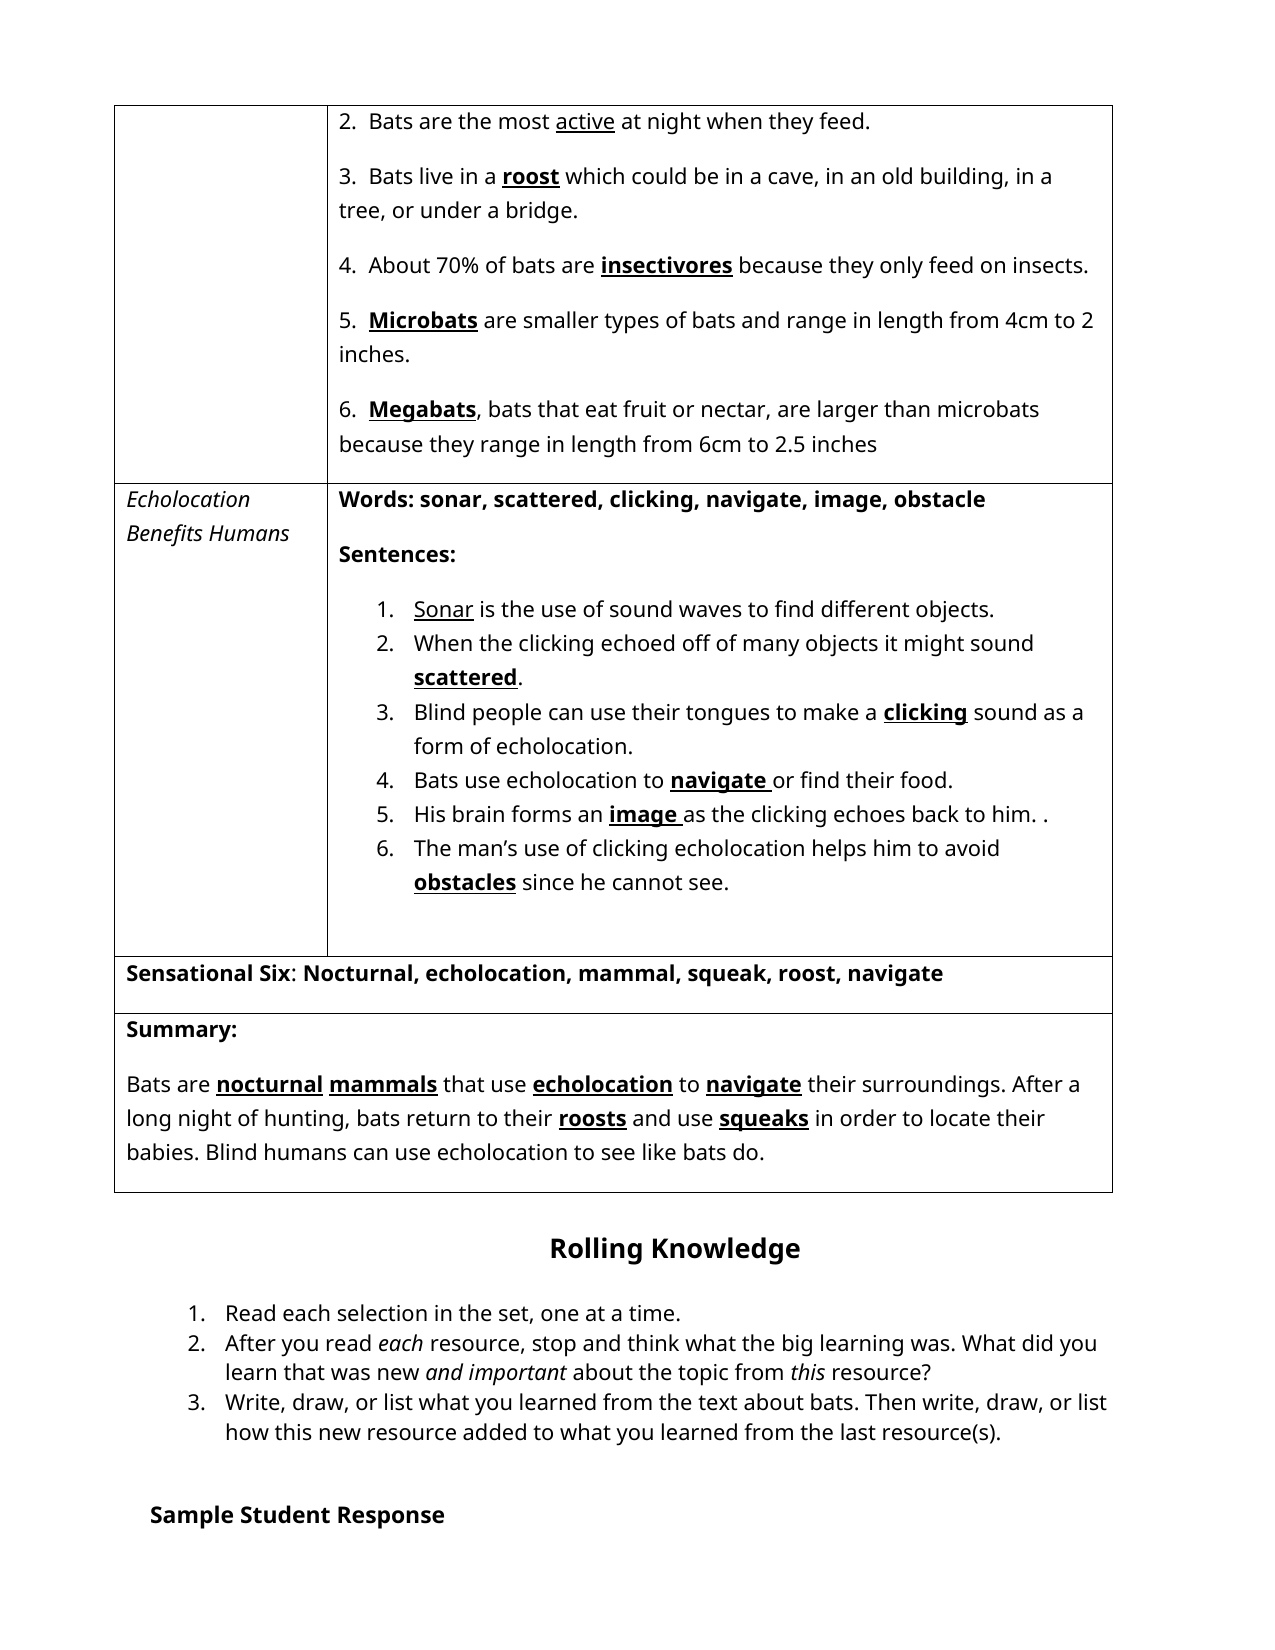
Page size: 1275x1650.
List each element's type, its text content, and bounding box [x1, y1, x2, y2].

table_cell Echolocation Benefits Humans [115, 484, 327, 956]
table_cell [328, 106, 1112, 483]
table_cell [115, 106, 327, 483]
table_cell Words: sonar, scattered, clicking, navigate, image, obstacle Sentences: Sonar is the use of sound waves to find different objects. When the clicking echoed off of many objects it might sound scattered. Blind people can use their tongues to make a clicking sound as a form of echolocation. Bats use echolocation to navigate or find their food. His brain forms an image as the clicking echoes back to him. . The man’s use of clicking echolocation helps him to avoid obstacles since he cannot see. [328, 484, 1112, 956]
table_cell Summary: Bats are nocturnal mammals that use echolocation to navigate their surroundings. After a long night of hunting, bats return to their roosts and use squeaks in order to locate their babies. Blind humans can use echolocation to see like bats do. [115, 1014, 1112, 1192]
list After you read each resource, stop and think what the big learning was. What did you learn that was new and important about the topic from this resource? [187, 1328, 1125, 1387]
text Rolling Knowledge [150, 1230, 1200, 1267]
table_cell Sensational Six: Nocturnal, echolocation, mammal, squeak, roost, navigate [115, 957, 1112, 1013]
text Sample Student Response [150, 1499, 1125, 1530]
list Write, draw, or list what you learned from the text about bats. Then write, draw, or list how this new resource added to what you learned from the last resource(s). [187, 1387, 1125, 1447]
list Read each selection in the set, one at a time. [187, 1298, 1125, 1328]
